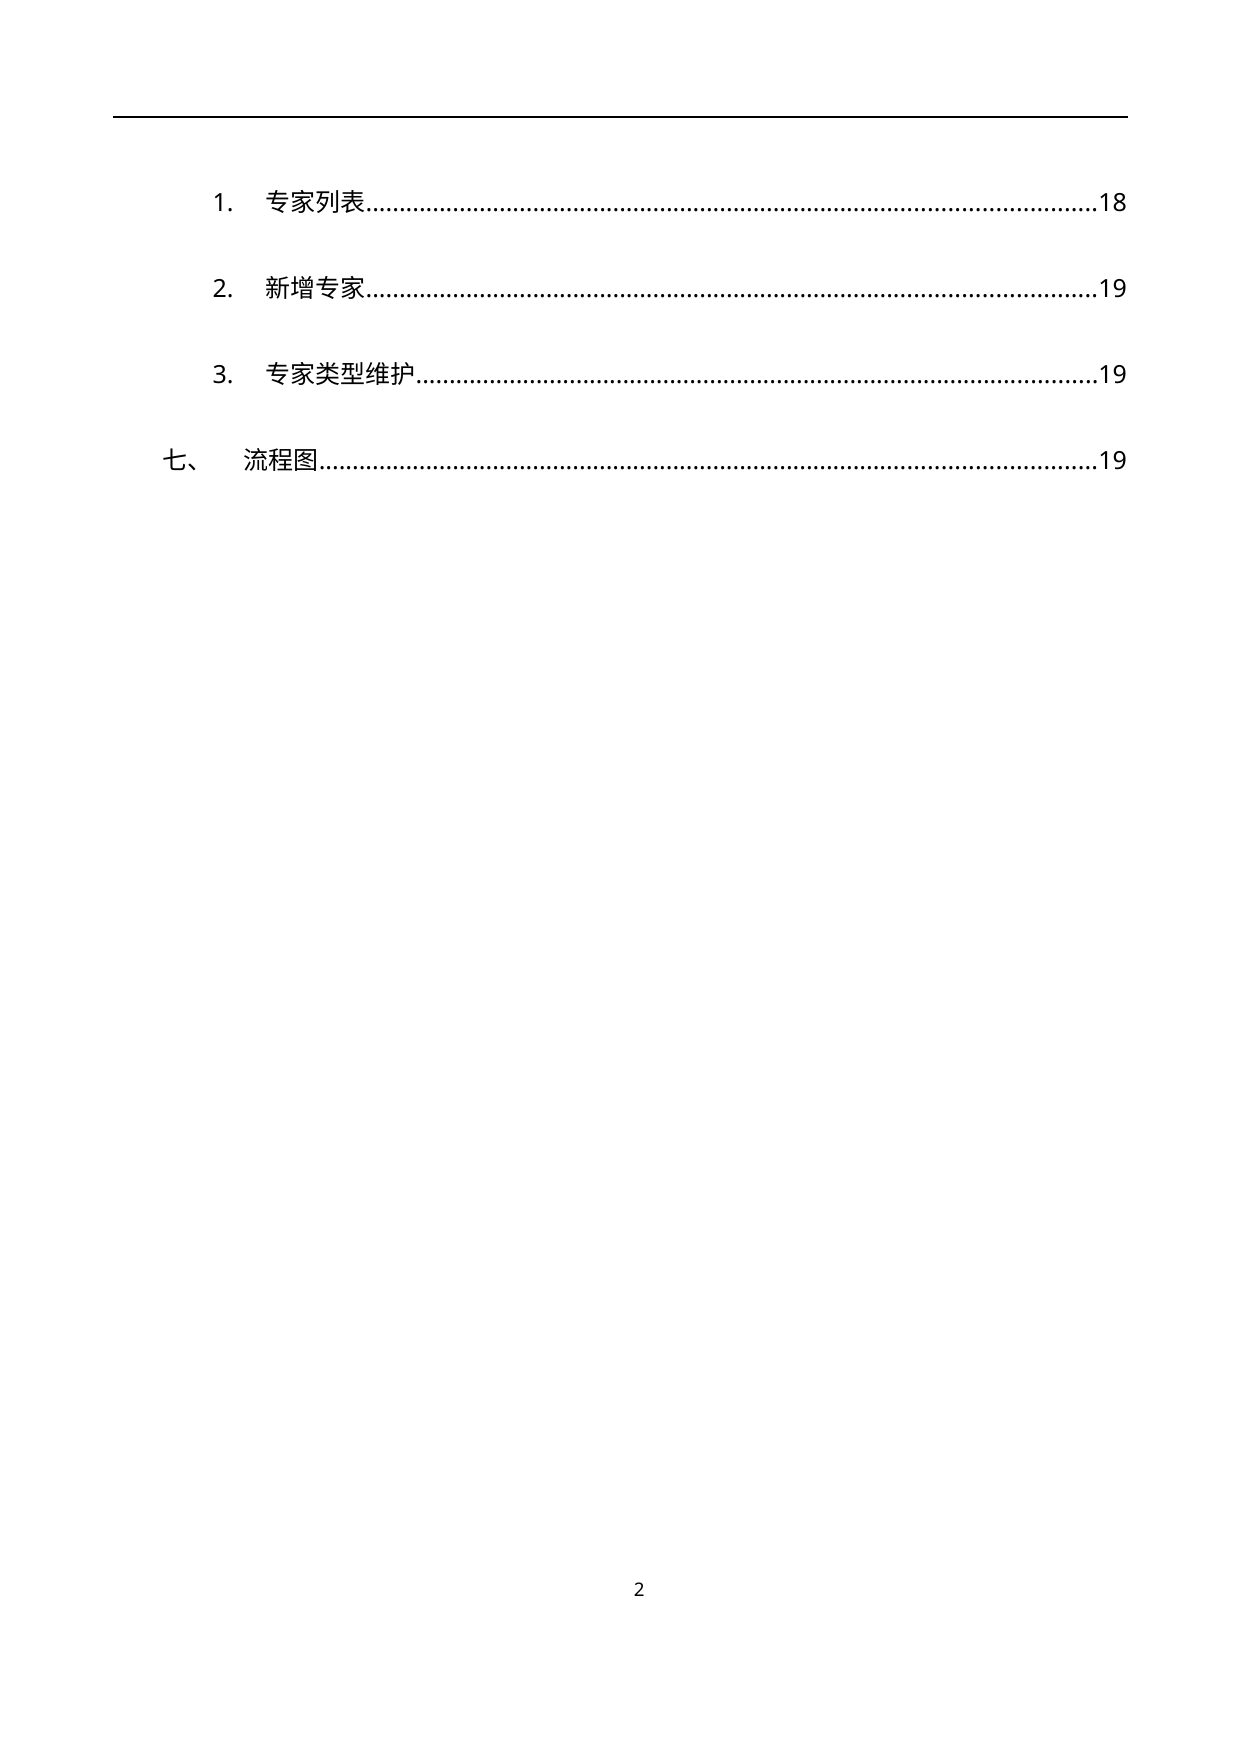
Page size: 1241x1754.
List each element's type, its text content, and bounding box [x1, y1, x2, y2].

text 2. 新增专家 19 [162, 253, 1128, 321]
text 1. 专家列表 18 [162, 167, 1128, 235]
text 3. 专家类型维护 19 [162, 339, 1128, 407]
text 七、 流程图 19 [112, 425, 1128, 493]
